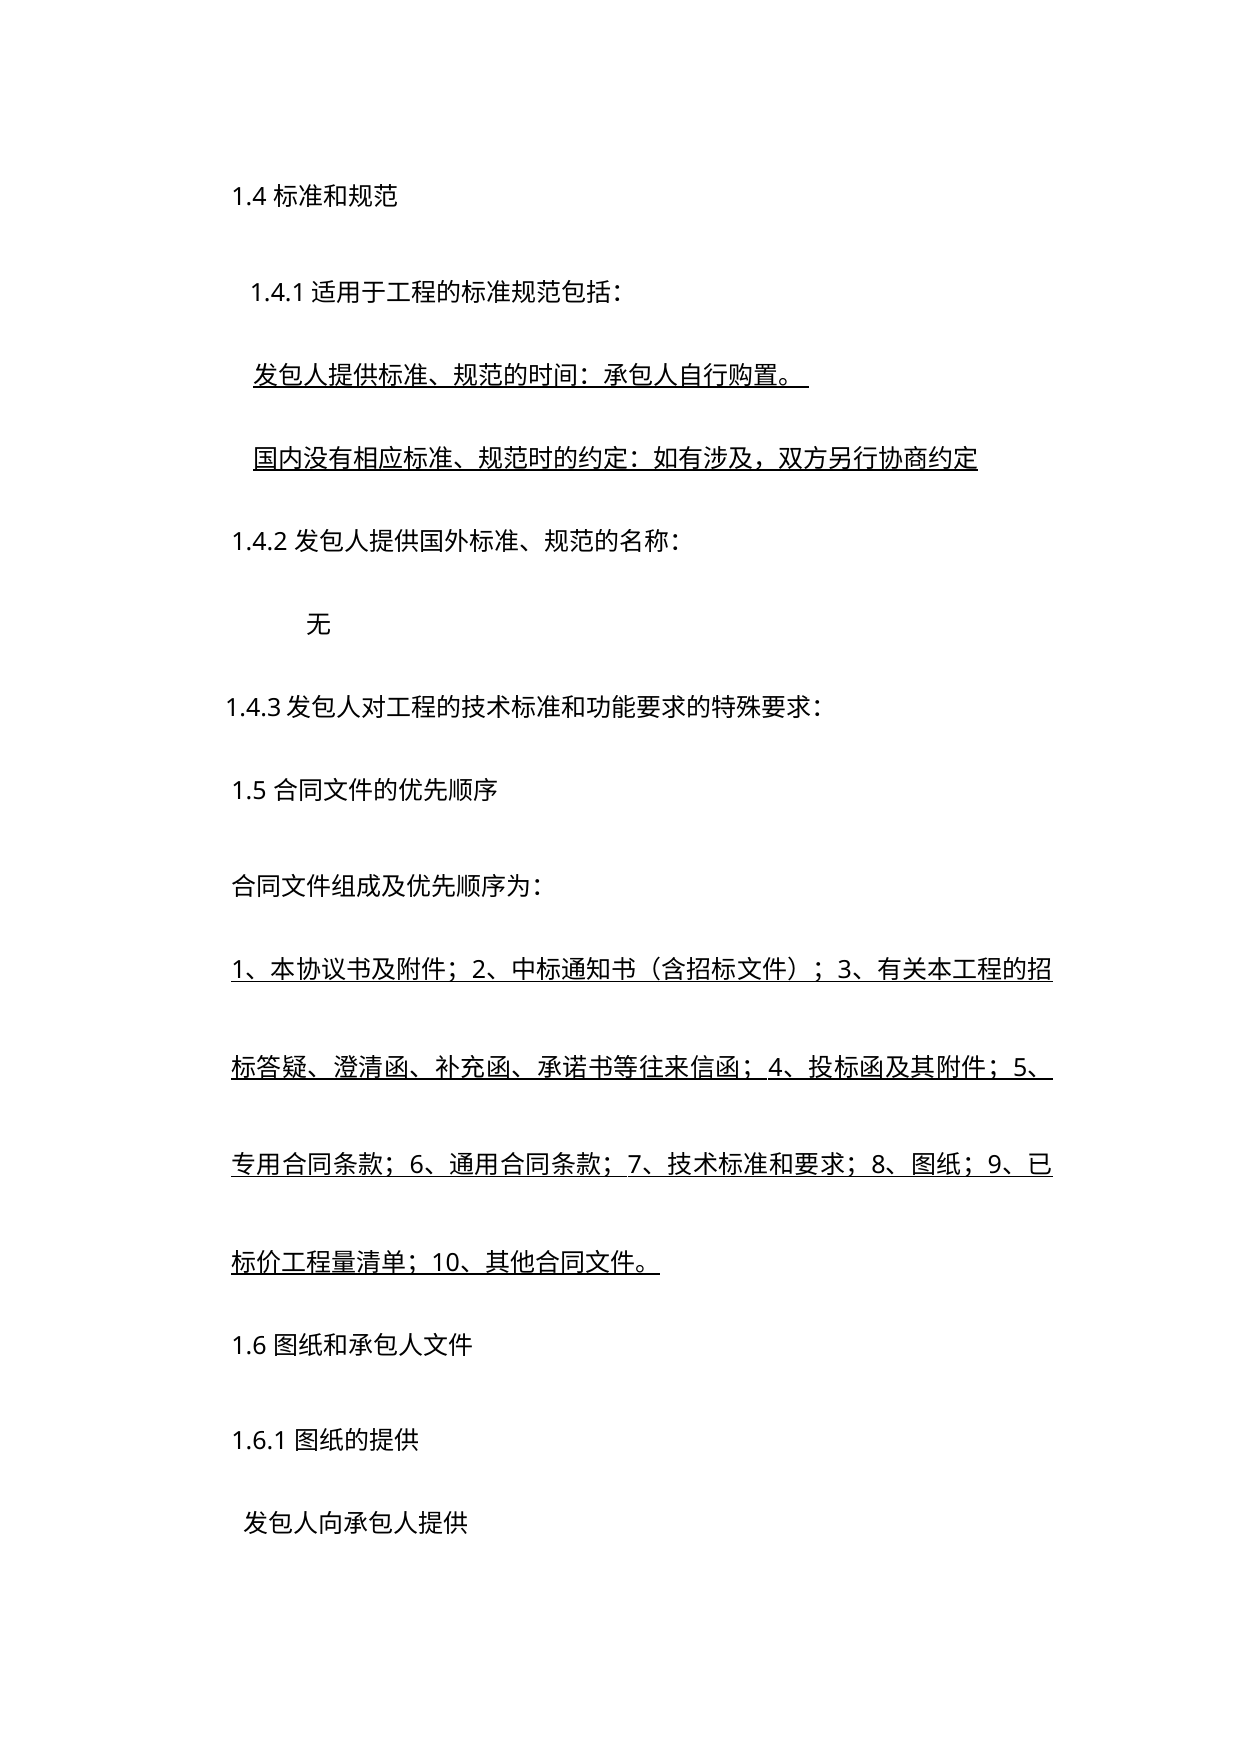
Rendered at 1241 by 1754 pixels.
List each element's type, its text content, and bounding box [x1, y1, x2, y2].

text 发包人提供标准、规范的时间：承包人自行购置。 [253, 341, 1053, 406]
text 无 [187, 590, 1053, 655]
text 国内没有相应标准、规范时的约定：如有涉及，双方另行协商约定 [253, 424, 1053, 489]
text 1.5 合同文件的优先顺序 [187, 756, 1053, 821]
text 1.6 图纸和承包人文件 [187, 1311, 1053, 1376]
text 1、本协议书及附件；2、中标通知书（含招标文件）；3、有关本工程的招标答疑、澄清函、补充函、承诺书等往来信函；4、投标函及其附件；5、专用合同条款；6、通用合同条款；7、技术标准和要求；8、图纸；9、已标价工程量清单；10、其他合同文件。 [231, 982, 1053, 1176]
text 1.4 标准和规范 [187, 162, 1053, 227]
text 发包人向承包人提供 [187, 1489, 1053, 1554]
text 1.4.2 发包人提供国外标准、规范的名称： [187, 507, 1053, 572]
text 合同文件组成及优先顺序为： [187, 852, 1053, 917]
text 1、本协议书及附件；2、中标通知书（含招标文件）；3、有关本工程的招标答疑、澄清函、补充函、承诺书等往来信函；4、投标函及其附件；5、专用合同条款；6、通用合同条款；7、技术标准和要求；8、图纸；9、已标价工程量清单；10、其他合同文件。 [231, 935, 1053, 981]
text 1.4.3发包人对工程的技术标准和功能要求的特殊要求： [187, 673, 1053, 738]
text 1.6.1 图纸的提供 [187, 1406, 1053, 1471]
text 1.4.1适用于工程的标准规范包括： [249, 258, 1053, 323]
text 1、本协议书及附件；2、中标通知书（含招标文件）；3、有关本工程的招标答疑、澄清函、补充函、承诺书等往来信函；4、投标函及其附件；5、专用合同条款；6、通用合同条款；7、技术标准和要求；8、图纸；9、已标价工程量清单；10、其他合同文件。 [231, 1177, 1053, 1293]
